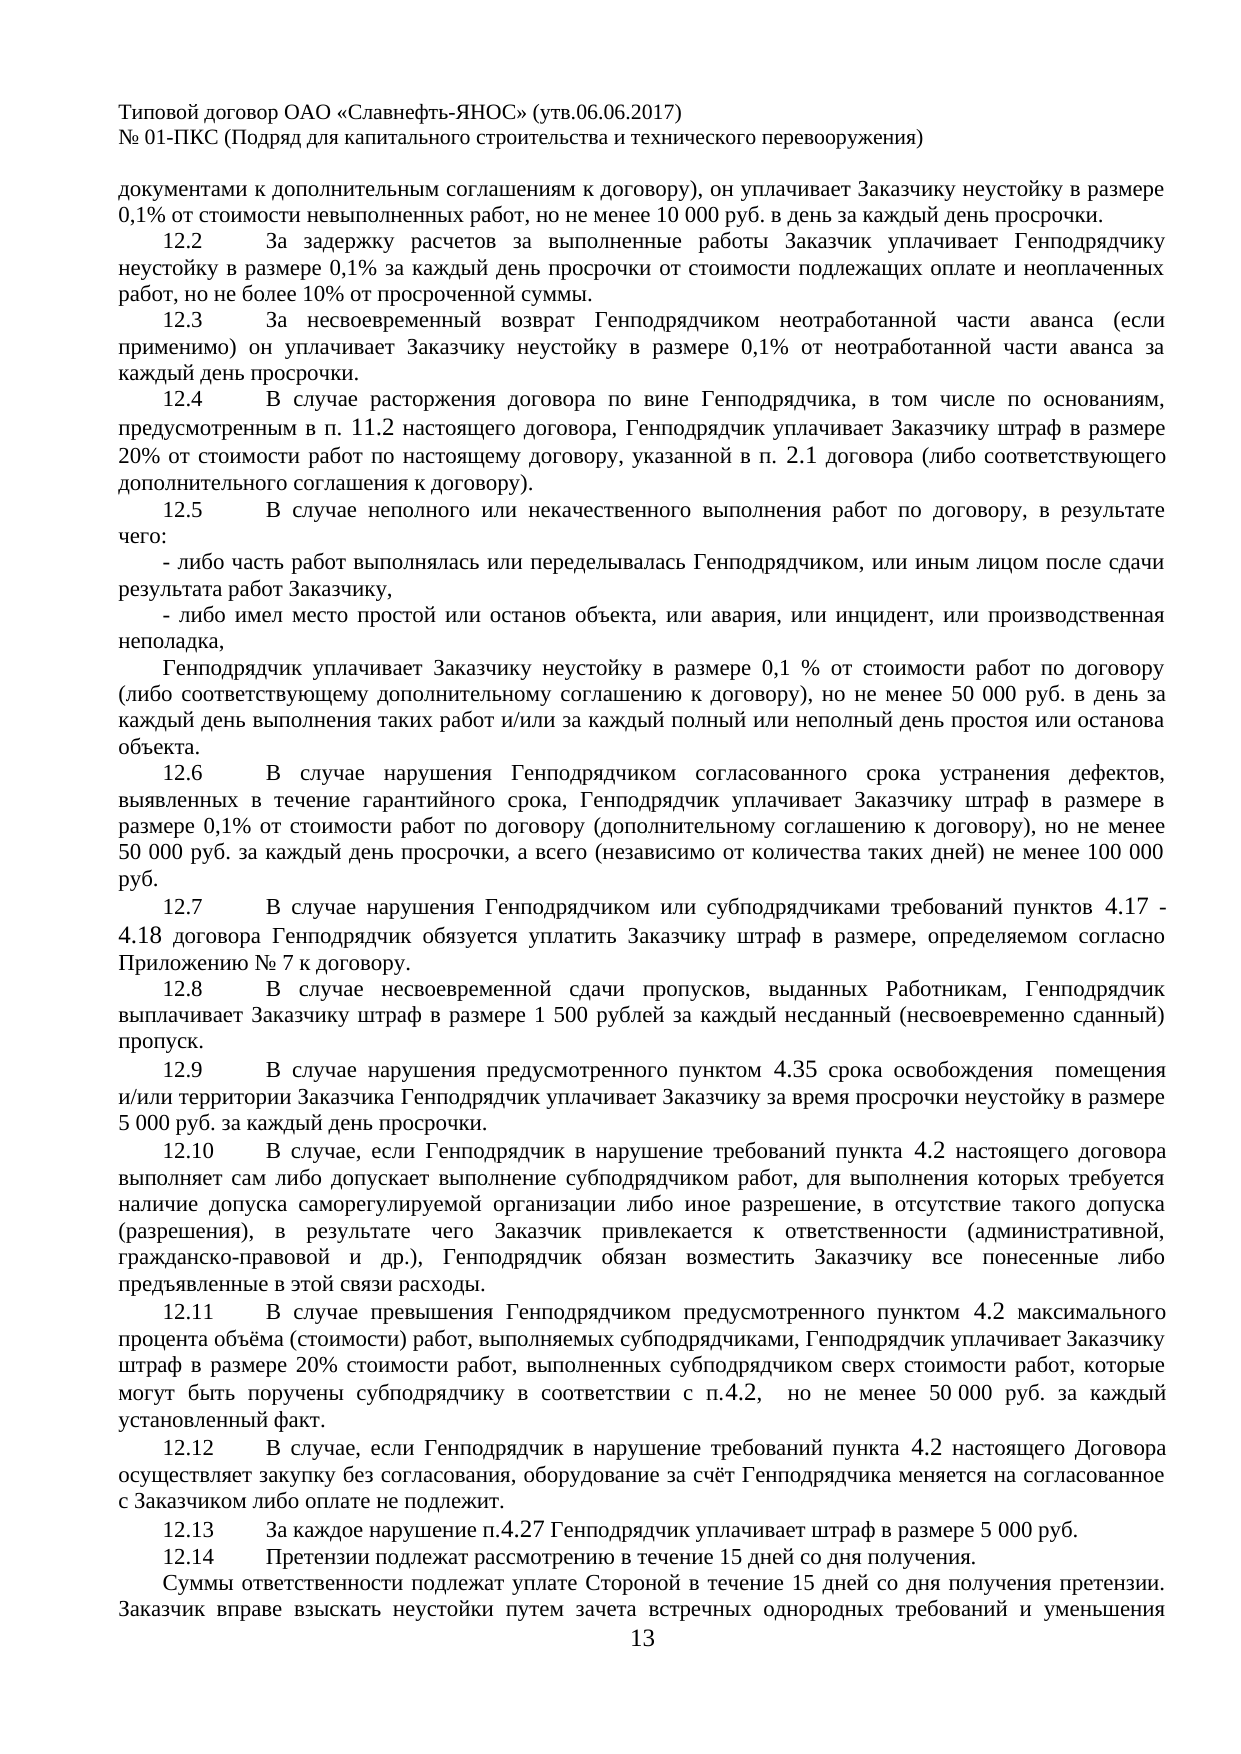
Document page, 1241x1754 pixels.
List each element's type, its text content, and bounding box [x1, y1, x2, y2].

list В случае, если Генподрядчик в нарушение требований пункта 4.2 настоящего Договора осуществляет закупку без согласования, оборудование за счёт Генподрядчика меняется на согласованное с Заказчиком либо оплате не подлежит. [118, 1432, 1167, 1514]
list За каждое нарушение п.4.27 Генподрядчик уплачивает штраф в размере 5 000 руб. [118, 1514, 1167, 1543]
text - либо имел место простой или останов объекта, или авария, или инцидент, или производственная неполадка, [118, 601, 1167, 654]
list За задержку расчетов за выполненные работы Заказчик уплачивает Генподрядчику неустойку в размере 0,1% за каждый день просрочки от стоимости подлежащих оплате и неоплаченных работ, но не более 10% от просроченной суммы. [118, 227, 1167, 306]
list В случае нарушения Генподрядчиком согласованного срока устранения дефектов, выявленных в течение гарантийного срока, Генподрядчик уплачивает Заказчику штраф в размере в размере 0,1% от стоимости работ по договору (дополнительному соглашению к договору), но не менее 50 000 руб. за каждый день просрочки, а всего (независимо от количества таких дней) не менее 100 000 руб. [118, 759, 1167, 891]
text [118, 175, 1167, 227]
list В случае, если Генподрядчик в нарушение требований пункта 4.2 настоящего договора выполняет сам либо допускает выполнение субподрядчиком работ, для выполнения которых требуется наличие допуска саморегулируемой организации либо иное разрешение, в отсутствие такого допуска (разрешения), в результате чего Заказчик привлекается к ответственности (административной, гражданско-правовой и др.), Генподрядчик обязан возместить Заказчику все понесенные либо предъявленные в этой связи расходы. [118, 1135, 1167, 1296]
list За несвоевременный возврат Генподрядчиком неотработанной части аванса (если применимо) он уплачивает Заказчику неустойку в размере 0,1% от неотработанной части аванса за каждый день просрочки. [118, 306, 1167, 386]
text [118, 1569, 1167, 1622]
list В случае нарушения предусмотренного пунктом 4.35 срока освобождения помещения и/или территории Заказчика Генподрядчик уплачивает Заказчику за время просрочки неустойку в размере 5 000 руб. за каждый день просрочки. [118, 1054, 1167, 1135]
text Генподрядчик уплачивает Заказчику неустойку в размере 0,1 % от стоимости работ по договору (либо соответствующему дополнительному соглашению к договору), но не менее 50 000 руб. в день за каждый день выполнения таких работ и/или за каждый полный или неполный день простоя или останова объекта. [118, 654, 1167, 759]
list В случае несвоевременной сдачи пропусков, выданных Работникам, Генподрядчик выплачивает Заказчику штраф в размере 1 500 рублей за каждый несданный (несвоевременно сданный) пропуск. [118, 975, 1167, 1054]
list Претензии подлежат рассмотрению в течение 15 дней со дня получения. [118, 1543, 1167, 1569]
list В случае расторжения договора по вине Генподрядчика, в том числе по основаниям, предусмотренным в п. 11.2 настоящего договора, Генподрядчик уплачивает Заказчику штраф в размере 20% от стоимости работ по настоящему договору, указанной в п. 2.1 договора (либо соответствующего дополнительного соглашения к договору). [118, 386, 1167, 496]
list В случае превышения Генподрядчиком предусмотренного пунктом 4.2 максимального процента объёма (стоимости) работ, выполняемых субподрядчиками, Генподрядчик уплачивает Заказчику штраф в размере 20% стоимости работ, выполненных субподрядчиком сверх стоимости работ, которые могут быть поручены субподрядчику в соответствии с п.4.2, но не менее 50 000 руб. за каждый установленный факт. [118, 1296, 1167, 1432]
list В случае нарушения Генподрядчиком или субподрядчиками требований пунктов 4.17 - 4.18 договора Генподрядчик обязуется уплатить Заказчику штраф в размере, определяемом согласно Приложению № 7 к договору. [118, 891, 1167, 975]
text - либо часть работ выполнялась или переделывалась Генподрядчиком, или иным лицом после сдачи результата работ Заказчику, [118, 548, 1167, 601]
list В случае неполного или некачественного выполнения работ по договору, в результате чего: [118, 496, 1167, 548]
